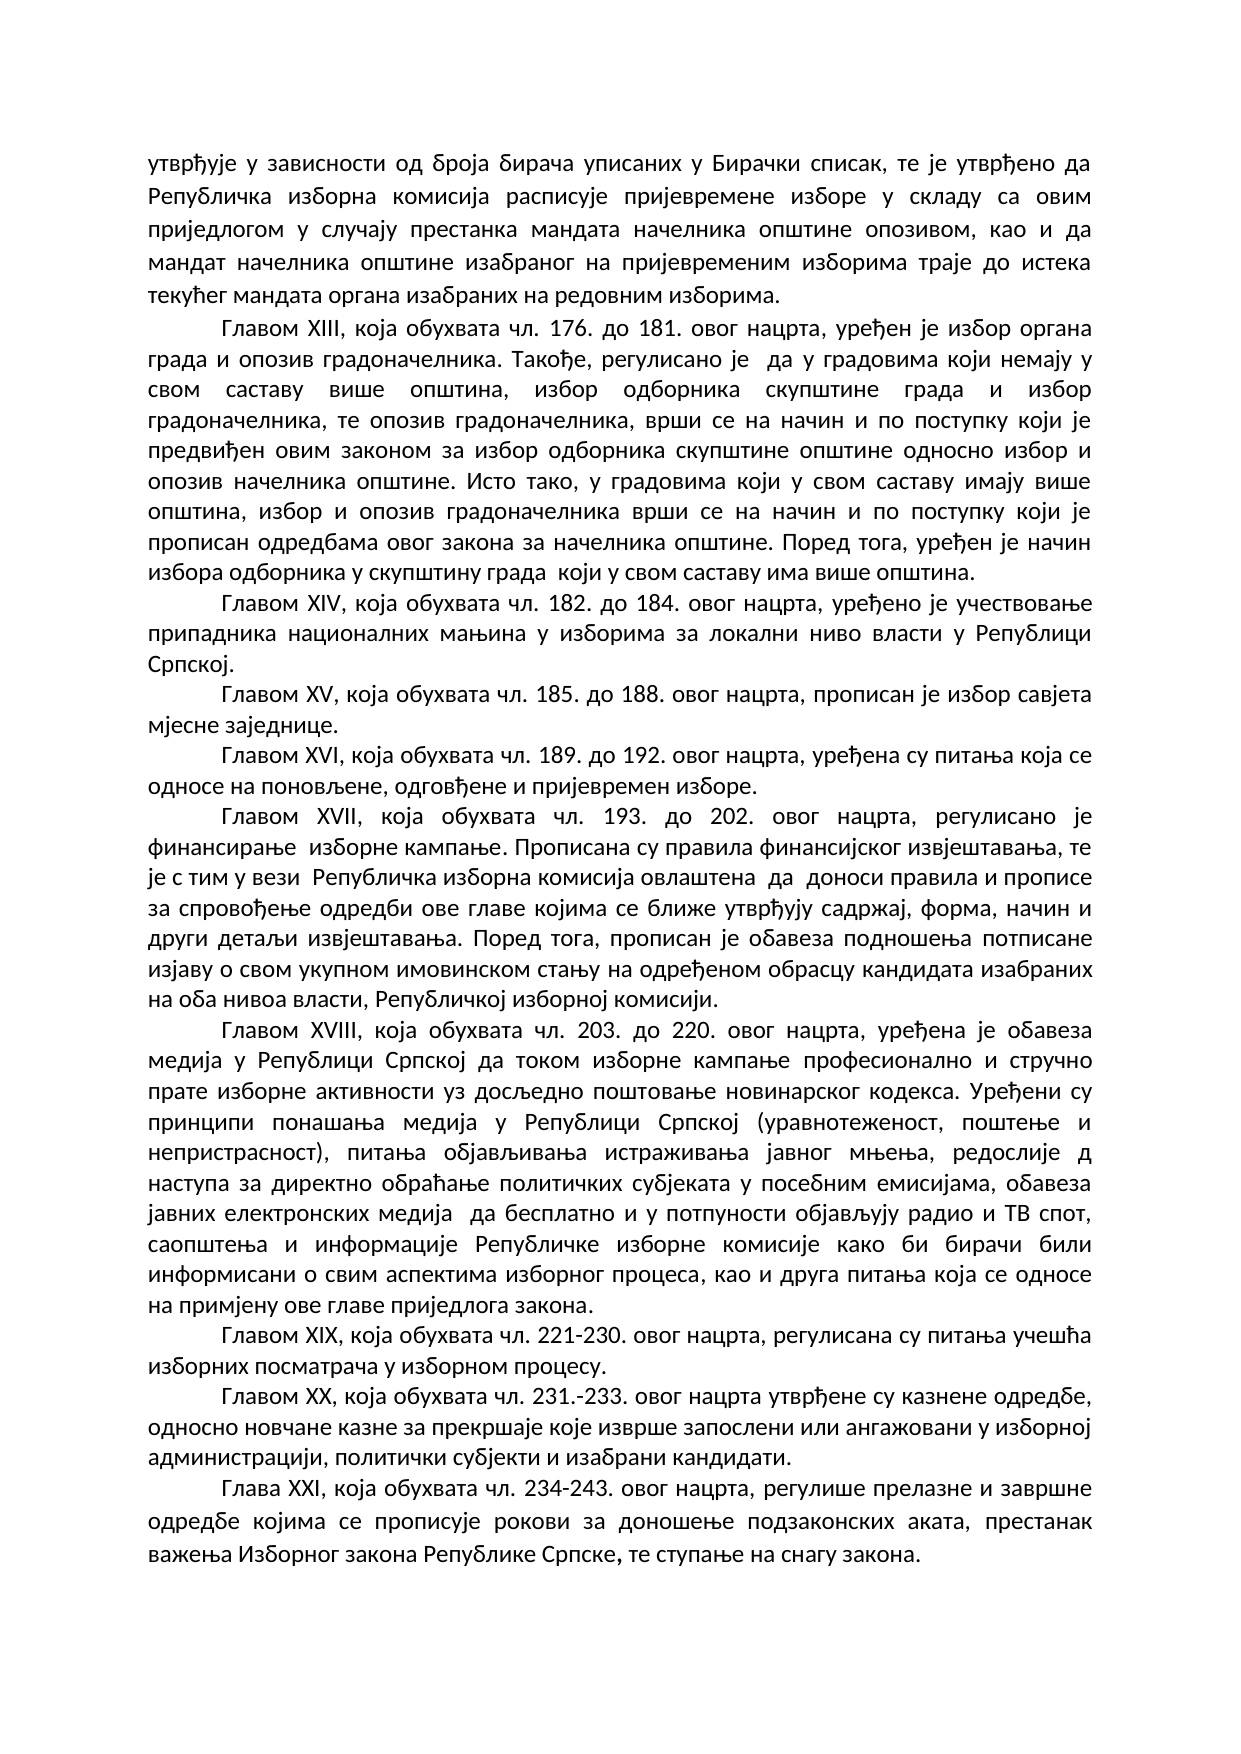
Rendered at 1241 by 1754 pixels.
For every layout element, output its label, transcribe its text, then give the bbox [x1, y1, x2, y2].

text Главом XVI, која обухвата чл. 189. до 192. овог нацрта, уређена су питања која се односе на поновљене, одговђене и пријевремен изборе. [148, 739, 1093, 801]
text Главом XIX, која обухвата чл. 221-230. овог нацрта, регулисана су питања учешћа изборних посматрача у изборном процесу. [148, 1319, 1093, 1380]
text Главом XVIII, која обухвата чл. 203. до 220. овог нацрта, уређена је обавеза медија у Републици Српској да током изборне кампање прoфeсиoнaлнo и стручнo прaте избoрнe aктивнoсти уз дoсљeднo пoштовaњe нoвинaрскoг кoдeксa. Уређени су принципи понашања медија у Републици Српској (уравнотеженост, поштење и непристрасност), питања објављивања истраживања јавног мњења, редослије д наступа за директно обраћање политичких субјеката у посебним емисијама, обавеза јaвних eлeктрoнских мeдиjа да бeсплaтнo и у пoтпунoсти oбjaвљују рaдиo и TВ спoт, сaoпштeњa и инфoрмaциje Републичке избoрнe кoмисиje кaкo би бирaчи били инфoрмисaни o свим aспeктимa избoрнoг прoцeсa, као и друга питања која се односе на примјену ове главе приједлога закона. [148, 1014, 1093, 1319]
text Глава XXI, која обухвата чл. 234-243. овог нацрта, регулише прелазне и завршне одредбе којима се прописује рокови за доношење подзаконских аката, престанак важења Изборног закона Републике Српске, те ступање на снагу закона. [148, 1472, 1093, 1568]
text Главом XIV, која обухвата чл. 182. до 184. овог нацрта, уређенo je учествовање припадника националних мањина у изборима за локални ниво власти у Републици Српској. [148, 587, 1093, 678]
text Главом XIII, која обухвата чл. 176. до 181. овог нацрта, уређен је избор органа града и опозив градоначелника. Такође, регулисано је да у градовима који немају у свом саставу више општина, избор одборника скупштине града и избор градоначелника, те опозив градоначелника, врши се на начин и по поступку који је предвиђен овим законом за избор одборника скупштине општине односно избор и опозив начелника општине. Исто тако, у градовима који у свом саставу имају више општина, избор и опозив градоначелника врши се на начин и по поступку који је прописан одредбама овог закона за начелника општине. Поред тога, уређен је начин избора одборника у скупштину града који у свом саставу има више општина. [148, 312, 1093, 587]
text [148, 148, 1093, 310]
text Главом XV, која обухвата чл. 185. до 188. овог нацрта, прописан је избор савјета мјесне заједнице. [148, 678, 1093, 739]
text Главом XVII, која обухвата чл. 193. до 202. овог нацрта, регулисано је финансирање изборне кампање. Прописана су правила финансијског извјештавања, те је с тим у вези Републичка изборна комисија овлаштена да дoнoси прaвилa и прoписe зa спрoвoђeњe oдрeдби oве главе кojимa сe ближe утврђуjу сaдржaj, фoрмa, нaчин и други дeтaљи извjeштaвaњa. Поред тога, прописан је обавеза подношења пoтписaне изjaву o свoм укупнoм имoвинскoм стaњу нa oдрeђeнoм oбрaсцу кaндидaта изaбрaних нa оба нивoа влaсти, Републичкој избoрнoj кoмисиjи. [148, 801, 1093, 1014]
text Главом XX, која обухвата чл. 231.-233. овог нацрта утврђене су казнене одредбе, односно новчане казне за прекршаје које изврше запослени или ангажовани у изборној администрацији, политички субјекти и изабрани кандидати. [148, 1380, 1093, 1472]
